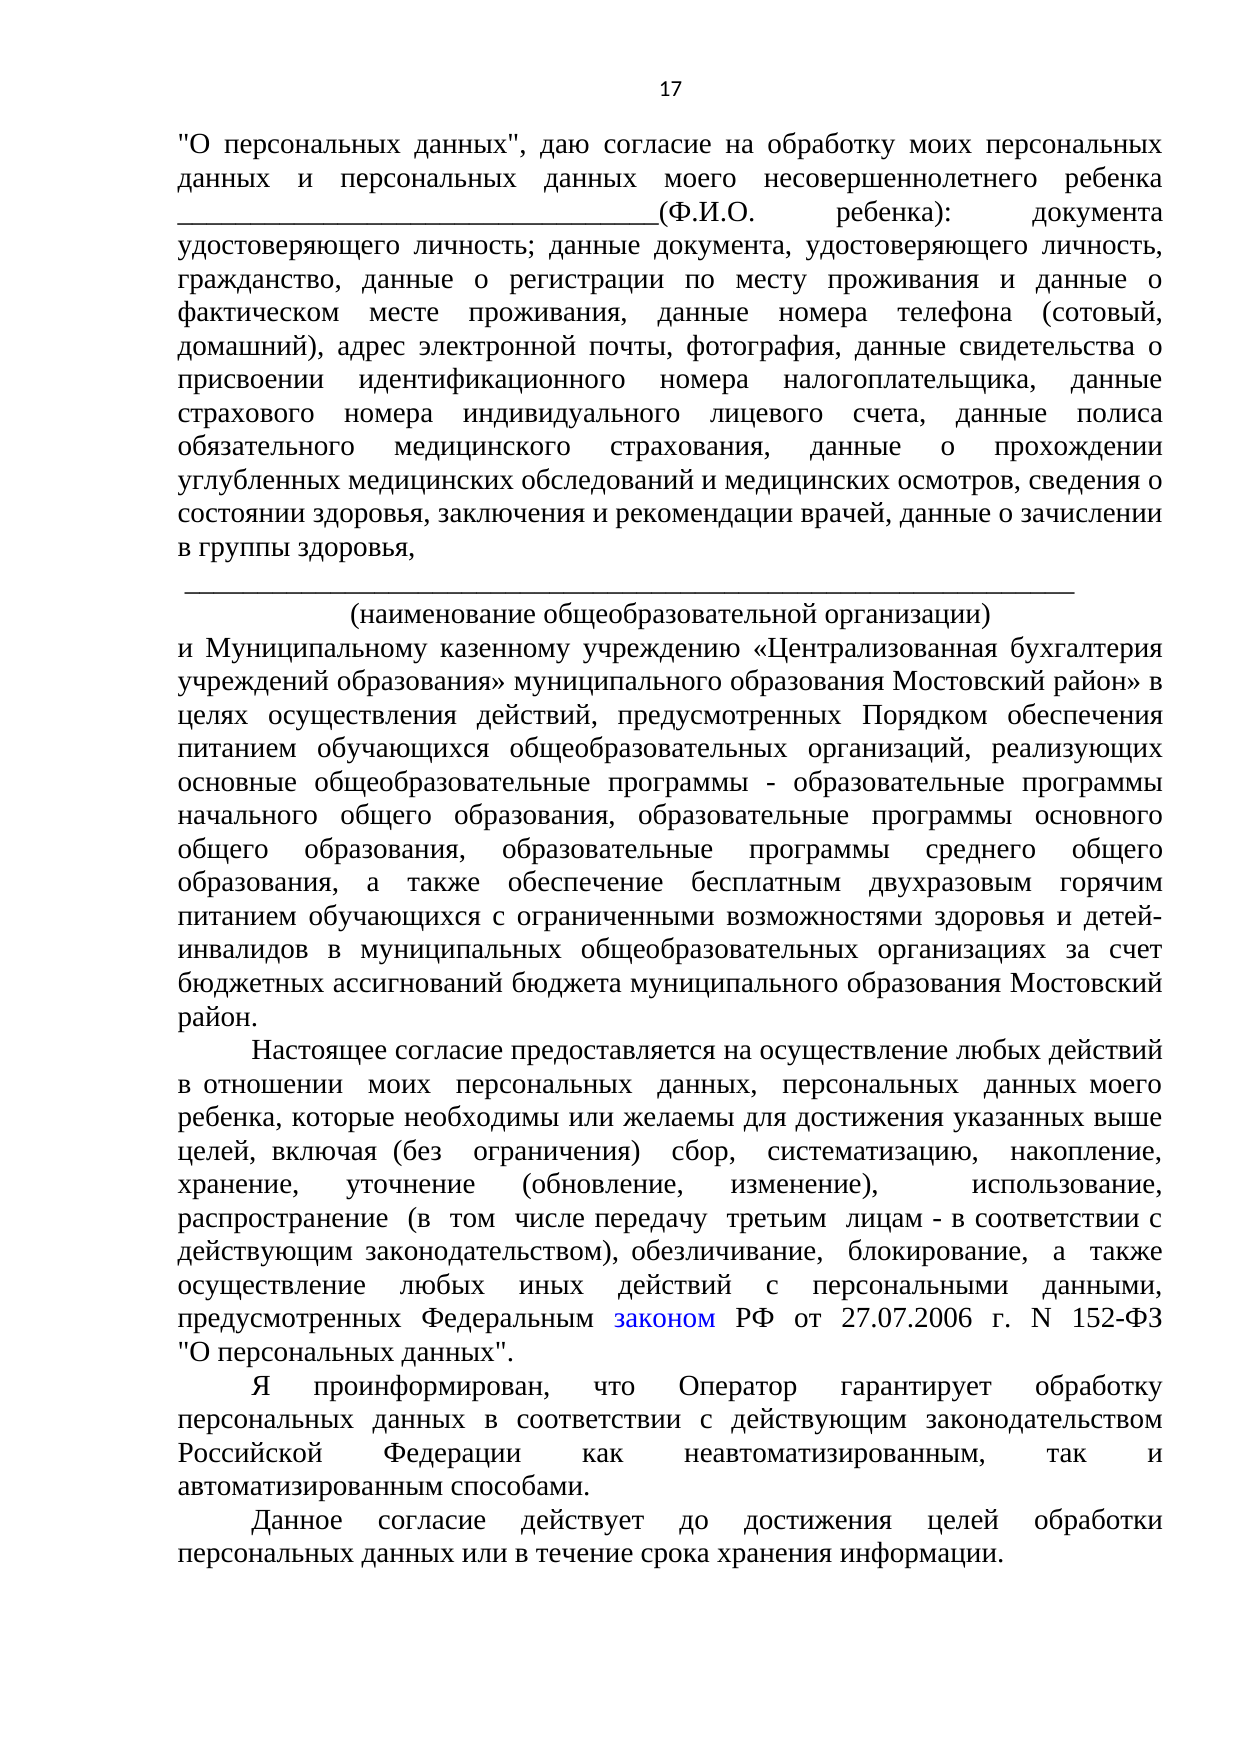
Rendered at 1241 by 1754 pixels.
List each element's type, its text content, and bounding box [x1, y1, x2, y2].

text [177, 127, 1163, 563]
text Настоящее согласие предоставляется на осуществление любых действий в отношении моих персональных данных, персональных данных моего ребенка, которые необходимы или желаемы для достижения указанных выше целей, включая (без ограничения) сбор, систематизацию, накопление, хранение, уточнение (обновление, изменение), использование, распространение (в том числе передачу третьим лицам - в соответствии с действующим законодательством), обезличивание, блокирование, а также осуществление любых иных действий с персональными данными, предусмотренных Федеральным законом РФ от 27.07.2006 г. N 152-ФЗ "О персональных данных". [177, 1032, 1163, 1368]
text и Муниципальному казенному учреждению «Централизованная бухгалтерия учреждений образования» муниципального образования Мостовский район» в целях осуществления действий, предусмотренных Порядком обеспечения питанием обучающихся общеобразовательных организаций, реализующих основные общеобразовательные программы - образовательные программы начального общего образования, образовательные программы основного общего образования, образовательные программы среднего общего образования, а также обеспечение бесплатным двухразовым горячим питанием обучающихся с ограниченными возможностями здоровья и детей-инвалидов в муниципальных общеобразовательных организациях за счет бюджетных ассигнований бюджета муниципального образования Мостовский район. [177, 630, 1163, 1032]
text _____________________________________________________________ [177, 563, 1163, 596]
text (наименование общеобразовательной организации) [177, 596, 1163, 630]
text Я проинформирован, что Оператор гарантирует обработку персональных данных в соответствии с действующим законодательством Российской Федерации как неавтоматизированным, так и автоматизированным способами. [177, 1368, 1163, 1502]
text Данное согласие действует до достижения целей обработки персональных данных или в течение срока хранения информации. [177, 1502, 1163, 1569]
